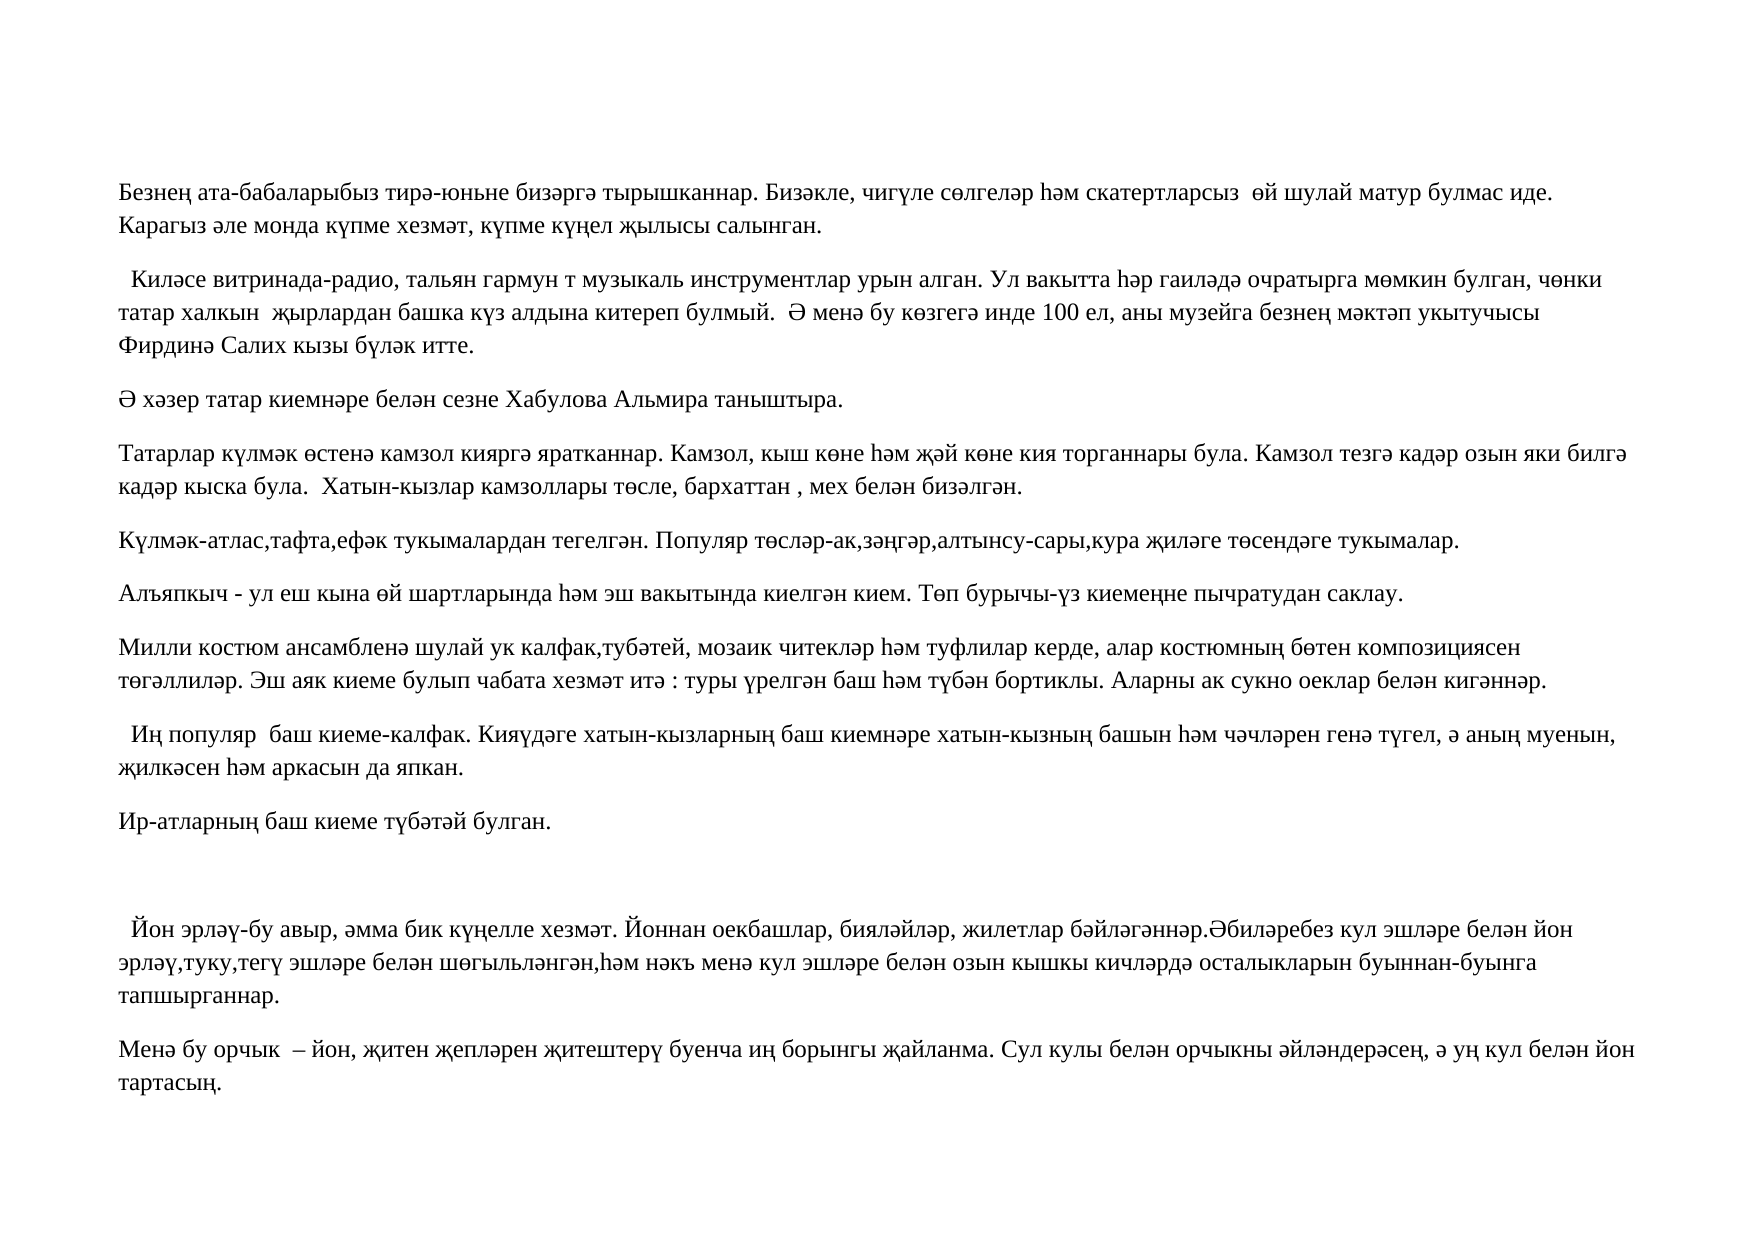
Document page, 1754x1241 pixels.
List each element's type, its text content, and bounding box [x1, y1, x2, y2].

text Күлмәк-атлас,тафта,ефәк тукымалардан тегелгән. Популяр төсләр-ак,зәңгәр,алтынсу-сары,кура җиләге төсендәге тукымалар. [118, 525, 1636, 553]
text Ә хәзер татар киемнәре белән сезне Хабулова Альмира таныштыра. [118, 384, 1636, 413]
text Ир-атларның баш киеме түбәтәй булган. [118, 806, 1636, 835]
text Алъяпкыч - ул еш кына өй шартларында һәм эш вакытында киелгән кием. Төп бурычы-үз киемеңне пычратудан саклау. [118, 578, 1636, 607]
text Милли костюм ансамбленә шулай ук калфак,тубәтей, мозаик читекләр һәм туфлилар керде, алар костюмның бөтен композициясен төгәллиләр. Эш аяк киеме булып чабата хезмәт итә : туры үрелгән баш һәм түбән бортиклы. Аларны ак сукно оеклар белән кигәннәр. [118, 632, 1636, 694]
text Киләсе витринада-радио, тальян гармун т музыкаль инструментлар урын алган. Ул вакытта һәр гаиләдә очратырга мөмкин булган, чөнки татар халкын җырлардан башка күз алдына китереп булмый. Ә менә бу көзгегә инде 100 ел, аны музейга безнең мәктәп укытучысы Фирдинә Салих кызы бүләк итте. [118, 264, 1636, 359]
text Безнең ата-бабаларыбыз тирә-юньне бизәргә тырышканнар. Бизәкле, чигүле сөлгеләр һәм скатертларсыз өй шулай матур булмас иде. Карагыз әле монда күпме хезмәт, күпме күңел җылысы салынган. [118, 177, 1636, 239]
text Татарлар күлмәк өстенә камзол кияргә яратканнар. Камзол, кыш көне һәм җәй көне кия торганнары була. Камзол тезгә кадәр озын яки билгә кадәр кыска була. Хатын-кызлар камзоллары төсле, бархаттан , мех белән бизәлгән. [118, 438, 1636, 499]
text Йон эрләү-бу авыр, әмма бик күңелле хезмәт. Йоннан оекбашлар, бияләйләр, жилетлар бәйләгәннәр.Әбиләребез кул эшләре белән йон эрләү,туку,тегү эшләре белән шөгыльләнгән,һәм нәкъ менә кул эшләре белән озын кышкы кичләрдә осталыкларын буыннан-буынга тапшырганнар. [118, 914, 1636, 1009]
text Менә бу орчык – йон, җитен җепләрен җитештерү буенча иң борынгы җайланма. Сул кулы белән орчыкны әйләндерәсең, ә уң кул белән йон тартасың. [118, 1034, 1636, 1096]
text Иң популяр баш киеме-калфак. Кияүдәге хатын-кызларның баш киемнәре хатын-кызның башын һәм чәчләрен генә түгел, ә аның муенын, җилкәсен һәм аркасын да япкан. [118, 719, 1636, 781]
